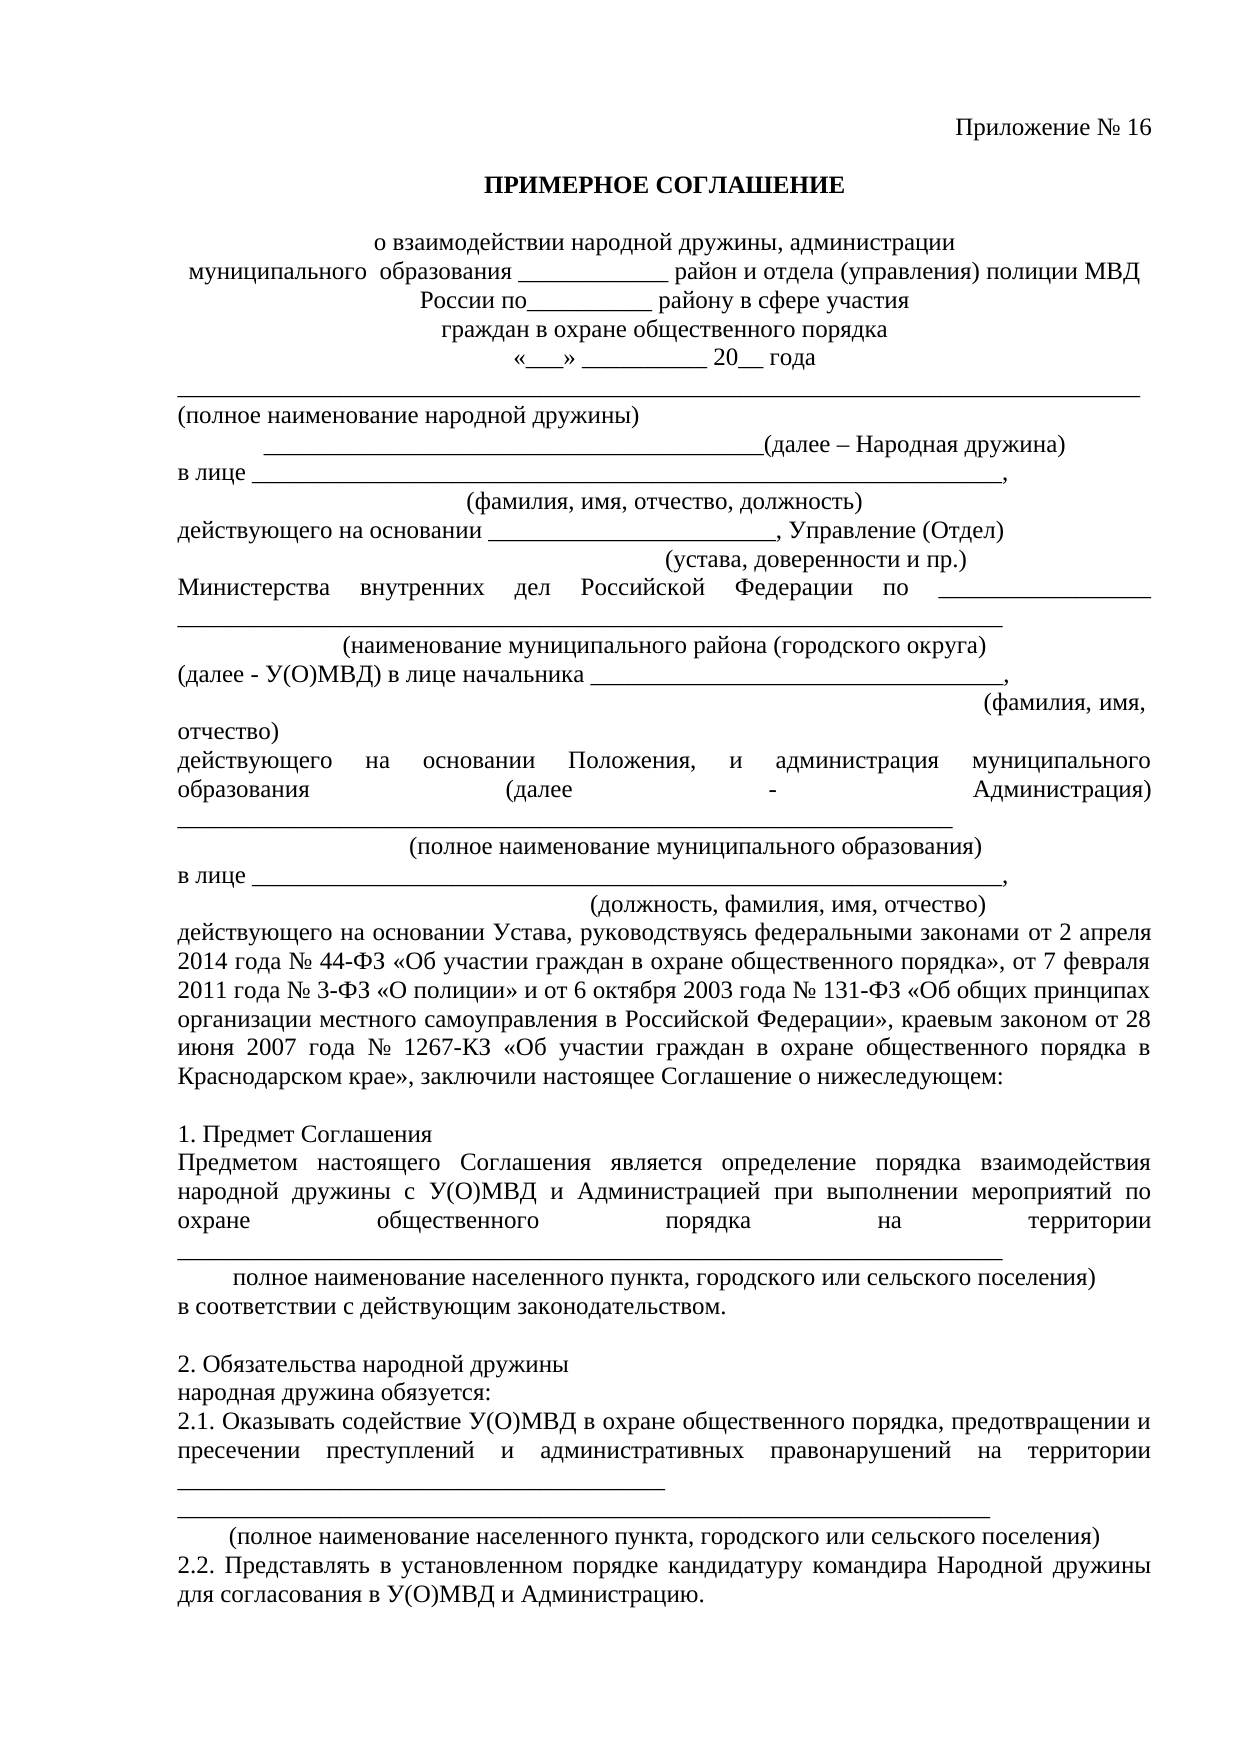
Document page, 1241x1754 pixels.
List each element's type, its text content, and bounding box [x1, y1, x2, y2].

text в лице ____________________________________________________________, [177, 457, 1152, 486]
text Предметом настоящего Соглашения является определение порядка взаимодействия народной дружины с У(О)МВД и Администрацией при выполнении мероприятий по охране общественного порядка на территории __________________________________________________________________ [177, 1147, 1152, 1262]
text (фамилия, имя, отчество) [177, 687, 1152, 745]
text «___» __________ 20__ года [177, 342, 1152, 371]
text (наименование муниципального района (городского округа) [177, 630, 1152, 659]
text муниципального образования ____________ район и отдела (управления) полиции МВД России по__________ району в сфере участия [177, 256, 1152, 314]
text (фамилия, имя, отчество, должность) [177, 486, 1152, 515]
text граждан в охране общественного порядка [177, 314, 1152, 342]
text (полное наименование населенного пункта, городского или сельского поселения) [177, 1521, 1152, 1550]
text _____________________________________________________________________________ (полное наименование народной дружины) [177, 371, 1152, 429]
text (должность, фамилия, имя, отчество) [177, 889, 1152, 917]
text действующего на основании Устава, руководствуясь федеральными законами от 2 апреля 2014 года № 44-ФЗ «Об участии граждан в охране общественного порядка», от 7 февраля 2011 года № 3-ФЗ «О полиции» и от 6 октября 2003 года № 131-ФЗ «Об общих принципах организации местного самоуправления в Российской Федерации», краевым законом от 28 июня 2007 года № 1267-КЗ «Об участии граждан в охране общественного порядка в Краснодарском крае», заключили настоящее Соглашение о нижеследующем: [177, 917, 1152, 1090]
text (далее - У(О)МВД) в лице начальника _________________________________, [177, 659, 1152, 687]
text полное наименование населенного пункта, городского или сельского поселения) [177, 1262, 1152, 1291]
text действующего на основании Положения, и администрация муниципального образования (далее - Администрация) ______________________________________________________________ [177, 745, 1152, 831]
text ________________________________________(далее – Народная дружина) [177, 429, 1152, 457]
text Приложение № 16 [693, 112, 1152, 141]
text действующего на основании _______________________, Управление (Отдел) [177, 515, 1152, 544]
text 1. Предмет Соглашения [177, 1119, 1152, 1147]
text народная дружина обязуется: [177, 1377, 1152, 1406]
text о взаимодействии народной дружины, администрации [177, 227, 1152, 256]
text (полное наименование муниципального образования) [177, 831, 1152, 860]
text 2. Обязательства народной дружины [177, 1349, 1152, 1377]
text (устава, доверенности и пр.) [177, 544, 1152, 572]
text Министерства внутренних дел Российской Федерации по _________________ __________________________________________________________________ [177, 572, 1152, 630]
text в соответствии с действующим законодательством. [177, 1291, 1152, 1320]
text ПРИМЕРНОЕ СОГЛАШЕНИЕ [177, 170, 1152, 199]
text 2.1. Оказывать содействие У(О)МВД в охране общественного порядка, предотвращении и пресечении преступлений и административных правонарушений на территории _______________________________________ _________________________________________________________________ [177, 1406, 1152, 1521]
text 2.2. Представлять в установленном порядке кандидатуру командира Народной дружины для согласования в У(О)МВД и Администрацию. [177, 1550, 1152, 1607]
text в лице ____________________________________________________________, [177, 860, 1152, 889]
